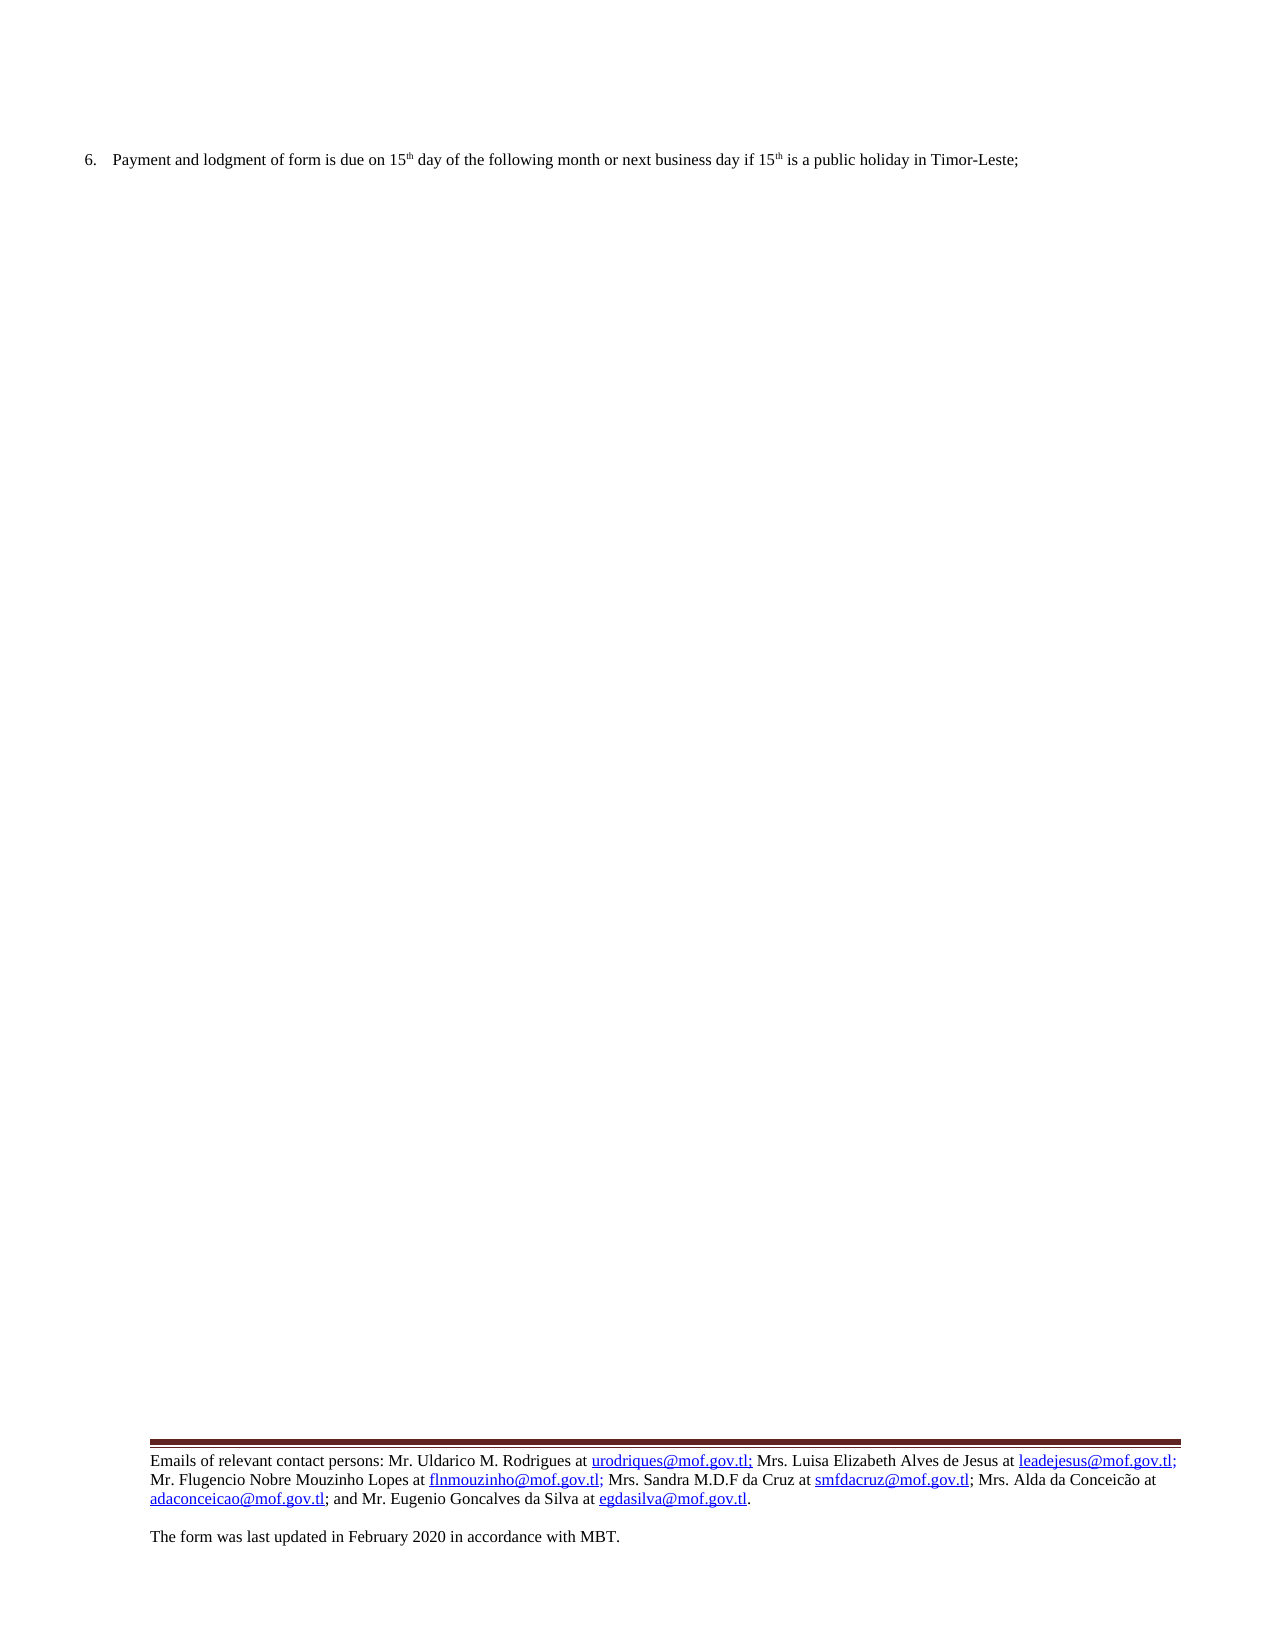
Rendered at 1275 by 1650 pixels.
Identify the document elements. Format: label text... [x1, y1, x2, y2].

list Payment and lodgment of form is due on 15th day of the following month or next business day if 15th is a public holiday in Timor-Leste; [84, 150, 1181, 169]
